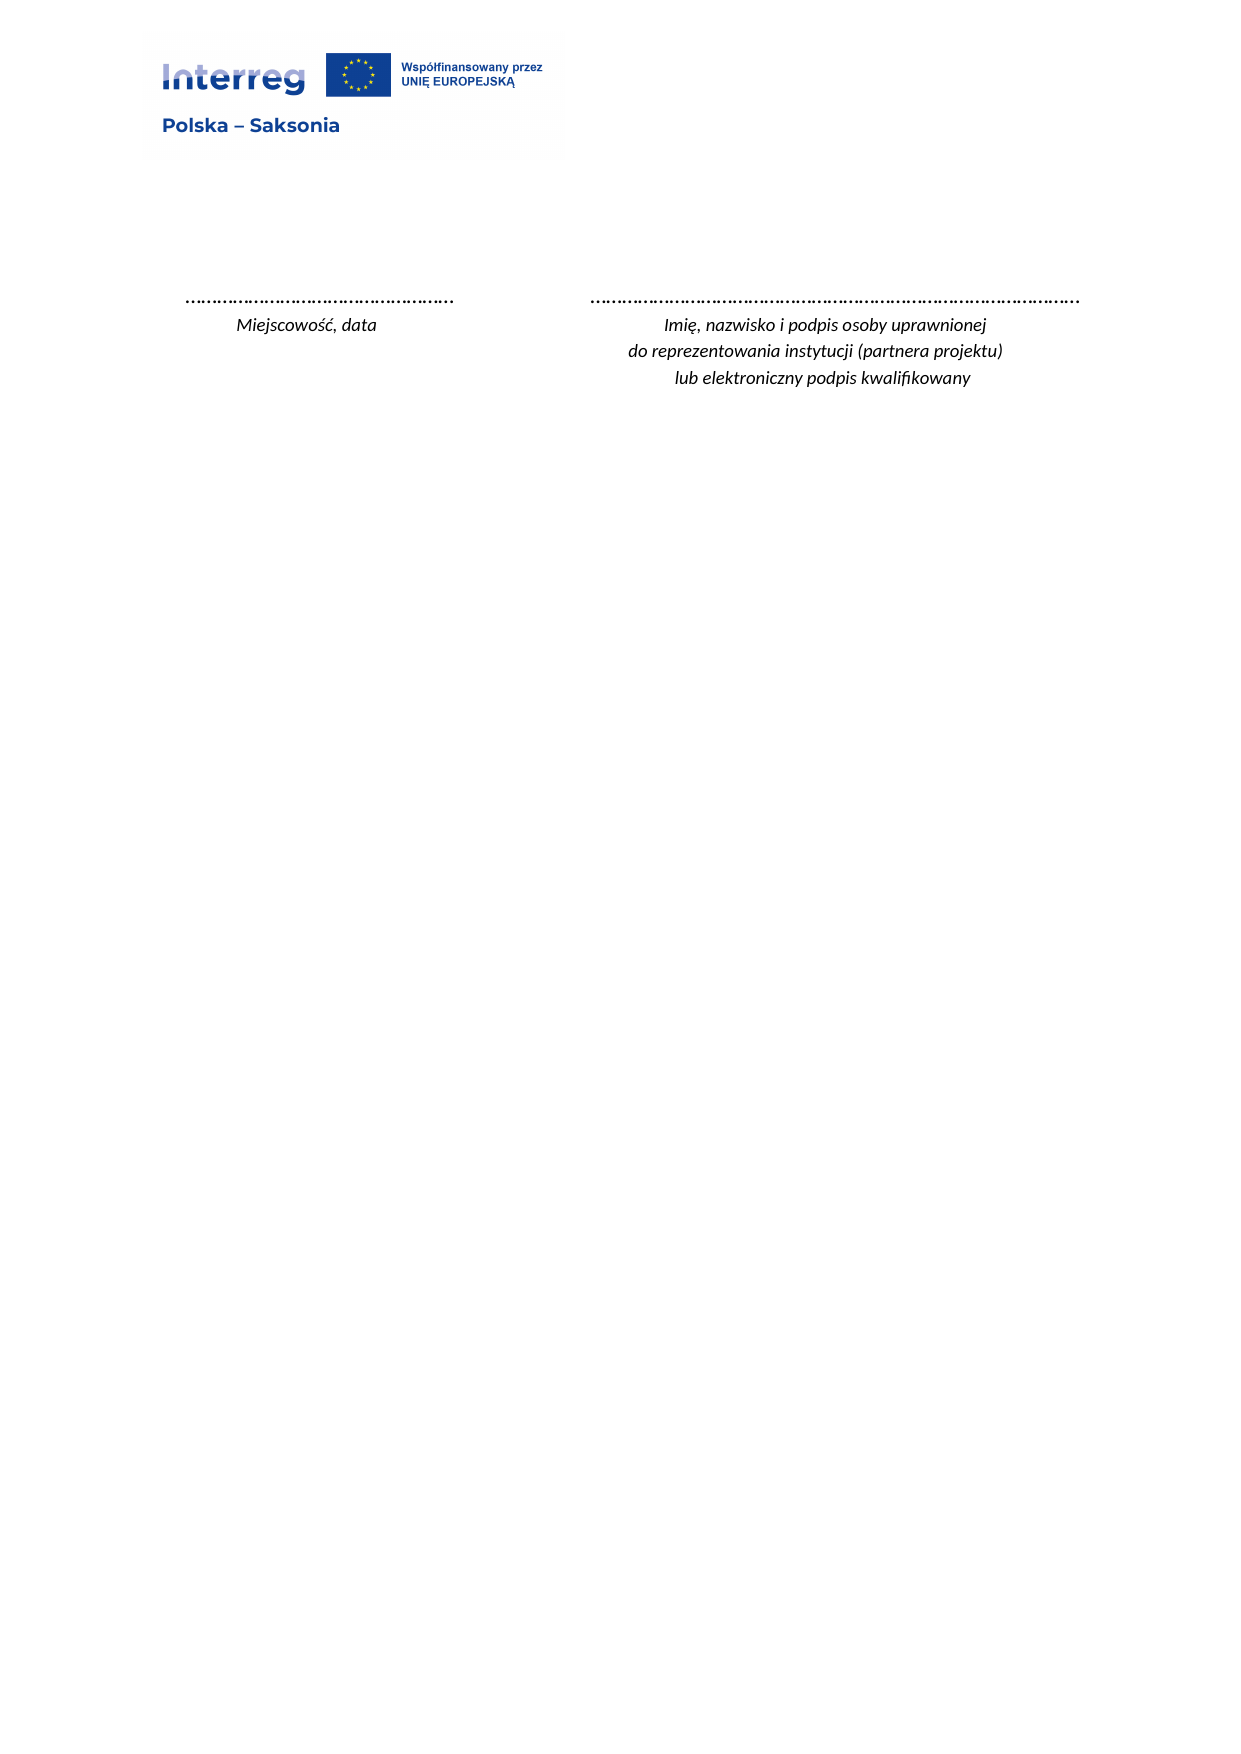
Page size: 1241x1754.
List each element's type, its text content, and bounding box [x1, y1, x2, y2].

text …………………………………………… ………………………………………………………………………………… [185, 281, 1093, 309]
text do reprezentowania instytucji (partnera projektu) [590, 339, 1093, 362]
text Miejscowość, data Imię, nazwisko i podpis osoby uprawnionej [236, 313, 1093, 336]
text lub elektroniczny podpis kwalifikowany [590, 366, 1093, 389]
picture [141, 31, 565, 160]
